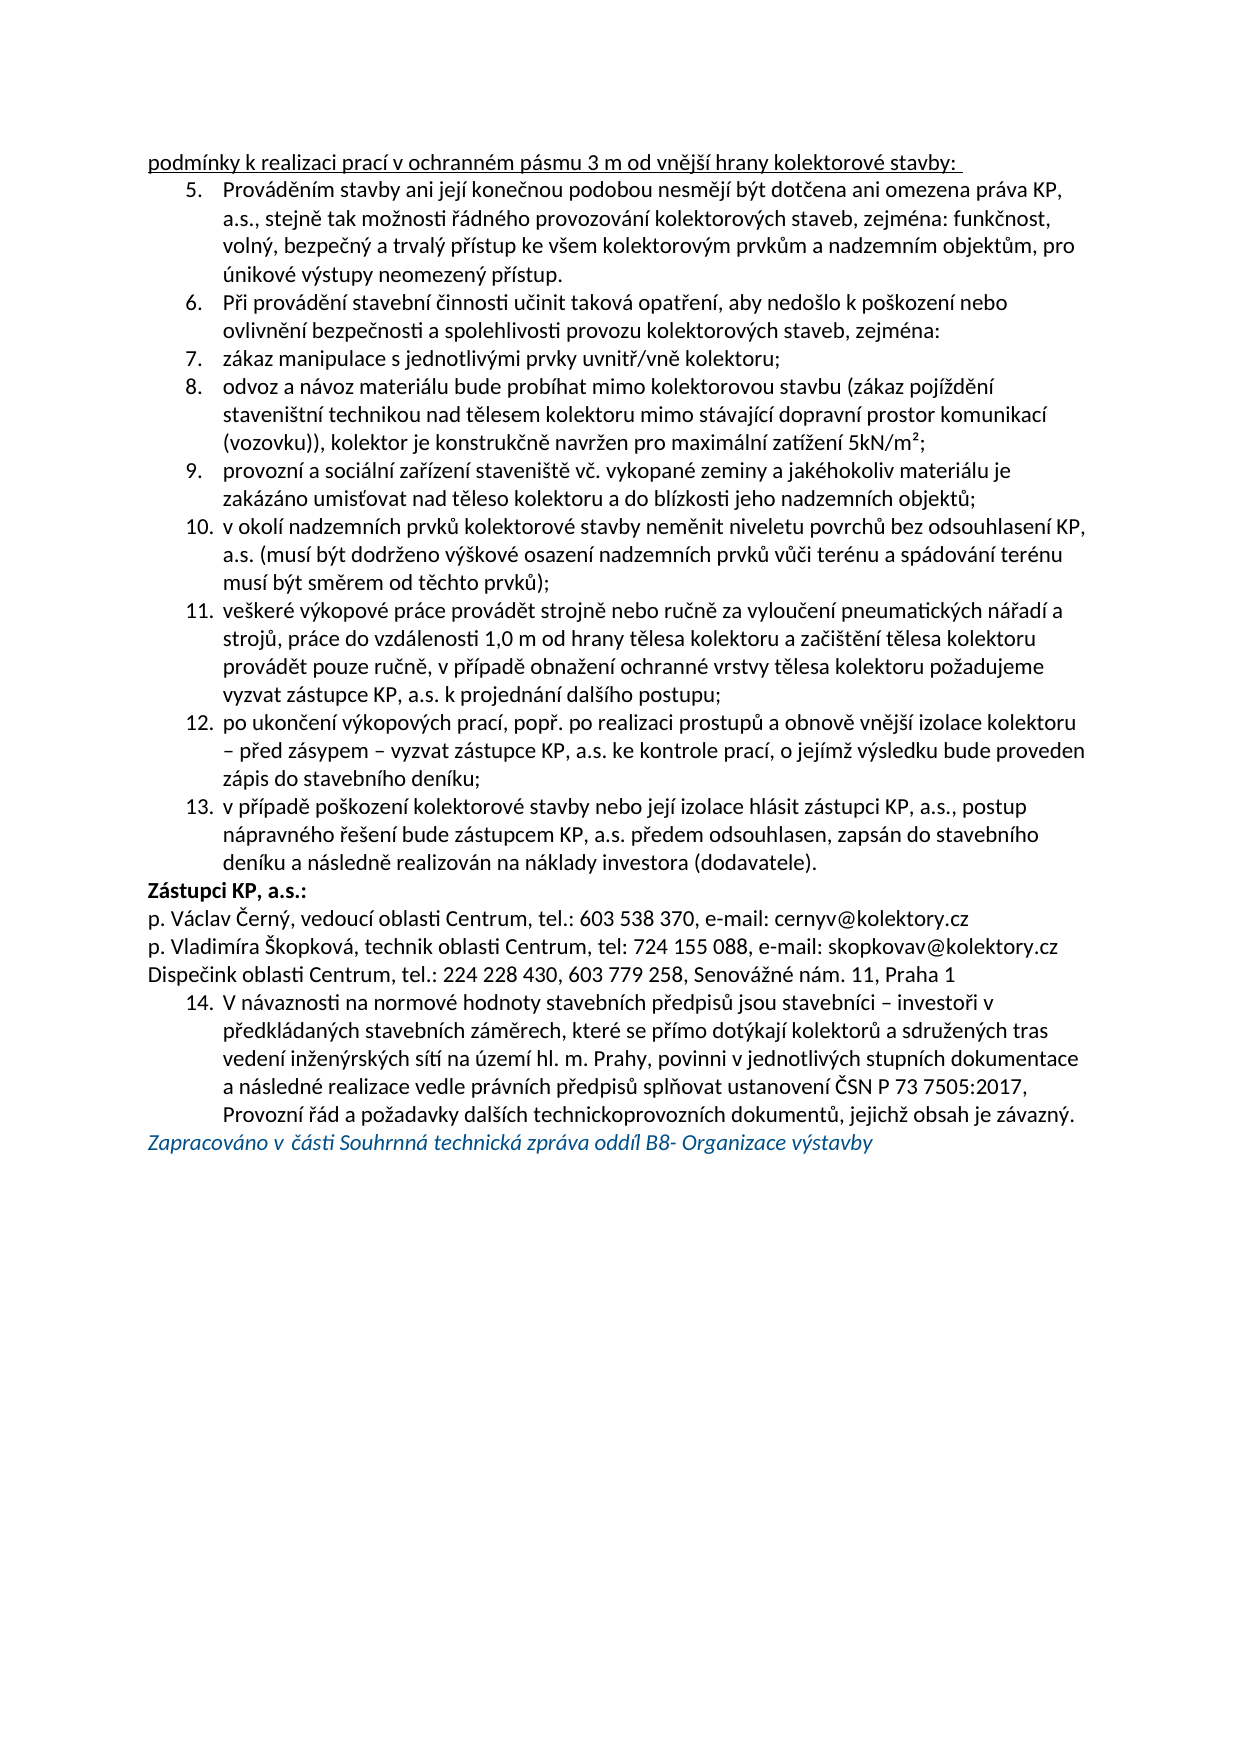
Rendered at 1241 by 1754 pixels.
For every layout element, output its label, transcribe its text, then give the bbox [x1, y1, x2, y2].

list odvoz a návoz materiálu bude probíhat mimo kolektorovou stavbu (zákaz pojíždění staveništní technikou nad tělesem kolektoru mimo stávající dopravní prostor komunikací (vozovku)), kolektor je konstrukčně navržen pro maximální zatížení 5kN/m²; [185, 372, 1093, 456]
text podmínky k realizaci prací v ochranném pásmu 3 m od vnější hrany kolektorové stavby: [148, 148, 1093, 176]
list provozní a sociální zařízení staveniště vč. vykopané zeminy a jakéhokoliv materiálu je zakázáno umisťovat nad těleso kolektoru a do blízkosti jeho nadzemních objektů; [185, 456, 1093, 512]
list v případě poškození kolektorové stavby nebo její izolace hlásit zástupci KP, a.s., postup nápravného řešení bude zástupcem KP, a.s. předem odsouhlasen, zapsán do stavebního deníku a následně realizován na náklady investora (dodavatele). [185, 792, 1093, 876]
list veškeré výkopové práce provádět strojně nebo ručně za vyloučení pneumatických nářadí a strojů, práce do vzdálenosti 1,0 m od hrany tělesa kolektoru a začištění tělesa kolektoru provádět pouze ručně, v případě obnažení ochranné vrstvy tělesa kolektoru požadujeme vyzvat zástupce KP, a.s. k projednání dalšího postupu; [185, 596, 1093, 708]
list v okolí nadzemních prvků kolektorové stavby neměnit niveletu povrchů bez odsouhlasení KP, a.s. (musí být dodrženo výškové osazení nadzemních prvků vůči terénu a spádování terénu musí být směrem od těchto prvků); [185, 512, 1093, 596]
list po ukončení výkopových prací, popř. po realizaci prostupů a obnově vnější izolace kolektoru – před zásypem – vyzvat zástupce KP, a.s. ke kontrole prací, o jejímž výsledku bude proveden zápis do stavebního deníku; [185, 708, 1093, 792]
text Dispečink oblasti Centrum, tel.: 224 228 430, 603 779 258, Senovážné nám. 11, Praha 1 [148, 960, 1093, 988]
text Zástupci KP, a.s.: [148, 876, 1093, 904]
text Zapracováno v části Souhrnná technická zpráva oddíl B8- Organizace výstavby [148, 1128, 1093, 1156]
text p. Václav Černý, vedoucí oblasti Centrum, tel.: 603 538 370, e-mail: cernyv@kolektory.cz [148, 904, 1093, 932]
list Při provádění stavební činnosti učinit taková opatření, aby nedošlo k poškození nebo ovlivnění bezpečnosti a spolehlivosti provozu kolektorových staveb, zejména: [185, 288, 1093, 344]
list V návaznosti na normové hodnoty stavebních předpisů jsou stavebníci – investoři v předkládaných stavebních záměrech, které se přímo dotýkají kolektorů a sdružených tras vedení inženýrských sítí na území hl. m. Prahy, povinni v jednotlivých stupních dokumentace a následné realizace vedle právních předpisů splňovat ustanovení ČSN P 73 7505:2017, Provozní řád a požadavky dalších technickoprovozních dokumentů, jejichž obsah je závazný. [185, 988, 1093, 1128]
text p. Vladimíra Škopková, technik oblasti Centrum, tel: 724 155 088, e-mail: skopkovav@kolektory.cz [148, 932, 1093, 960]
list zákaz manipulace s jednotlivými prvky uvnitř/vně kolektoru; [185, 344, 1093, 372]
list Prováděním stavby ani její konečnou podobou nesmějí být dotčena ani omezena práva KP, a.s., stejně tak možnosti řádného provozování kolektorových staveb, zejména: funkčnost, volný, bezpečný a trvalý přístup ke všem kolektorovým prvkům a nadzemním objektům, pro únikové výstupy neomezený přístup. [185, 176, 1093, 288]
